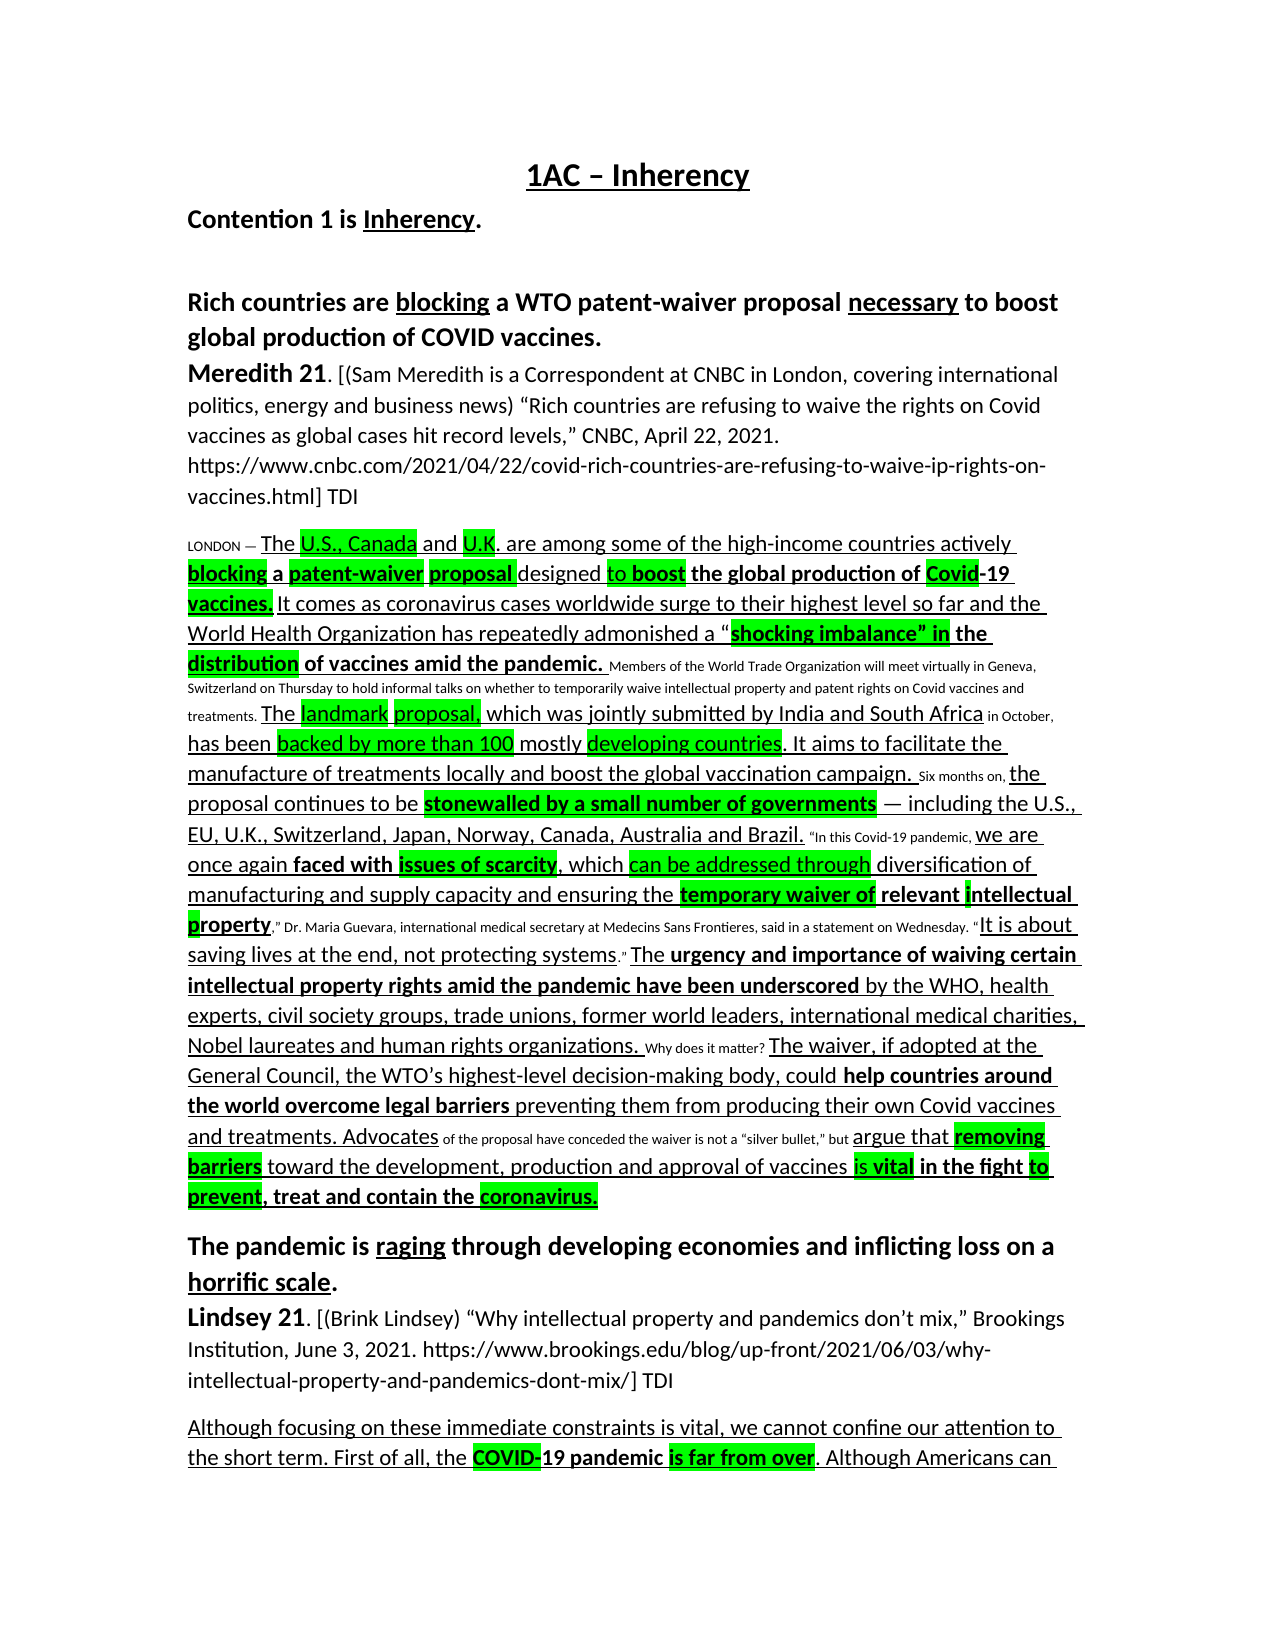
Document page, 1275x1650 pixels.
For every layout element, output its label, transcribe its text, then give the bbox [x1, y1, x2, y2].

subtitle 1AC – Inherency [187, 154, 1087, 195]
text Rich countries are blocking a WTO patent-waiver proposal necessary to boost global production of COVID vaccines. [187, 285, 1087, 353]
text Meredith 21. [(Sam Meredith is a Correspondent at CNBC in London, covering international politics, energy and business news) “Rich countries are refusing to waive the rights on Covid vaccines as global cases hit record levels,” CNBC, April 22, 2021. https://www.cnbc.com/2021/04/22/covid-rich-countries-are-refusing-to-waive-ip-rights-on-vaccines.html] TDI [187, 356, 1087, 510]
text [187, 1413, 1087, 1471]
text LONDON — The U.S., Canada and U.K. are among some of the high-income countries actively blocking a patent-waiver proposal designed to boost the global production of Covid-19 vaccines. It comes as coronavirus cases worldwide surge to their highest level so far and the World Health Organization has repeatedly admonished a “shocking imbalance” in the distribution of vaccines amid the pandemic. Members of the World Trade Organization will meet virtually in Geneva, Switzerland on Thursday to hold informal talks on whether to temporarily waive intellectual property and patent rights on Covid vaccines and treatments. The landmark proposal, which was jointly submitted by India and South Africa in October, has been backed by more than 100 mostly developing countries. It aims to facilitate the manufacture of treatments locally and boost the global vaccination campaign. Six months on, the proposal continues to be stonewalled by a small number of governments — including the U.S., EU, U.K., Switzerland, Japan, Norway, Canada, Australia and Brazil. “In this Covid-19 pandemic, we are once again faced with issues of scarcity, which can be addressed through diversification of manufacturing and supply capacity and ensuring the temporary waiver of relevant intellectual property,” Dr. Maria Guevara, international medical secretary at Medecins Sans Frontieres, said in a statement on Wednesday. “It is about saving lives at the end, not protecting systems.” The urgency and importance of waiving certain intellectual property rights amid the pandemic have been underscored by the WHO, health experts, civil society groups, trade unions, former world leaders, international medical charities, Nobel laureates and human rights organizations. Why does it matter? The waiver, if adopted at the General Council, the WTO’s highest-level decision-making body, could help countries around the world overcome legal barriers preventing them from producing their own Covid vaccines and treatments. Advocates of the proposal have conceded the waiver is not a “silver bullet,” but argue that removing barriers toward the development, production and approval of vaccines is vital in the fight to prevent, treat and contain the coronavirus. [187, 529, 1087, 1210]
text Contention 1 is Inherency. [187, 202, 1087, 235]
text The pandemic is raging through developing economies and inflicting loss on a horrific scale. [187, 1229, 1087, 1298]
text Lindsey 21. [(Brink Lindsey) “Why intellectual property and pandemics don’t mix,” Brookings Institution, June 3, 2021. https://www.brookings.edu/blog/up-front/2021/06/03/why-intellectual-property-and-pandemics-dont-mix/] TDI [187, 1300, 1087, 1394]
